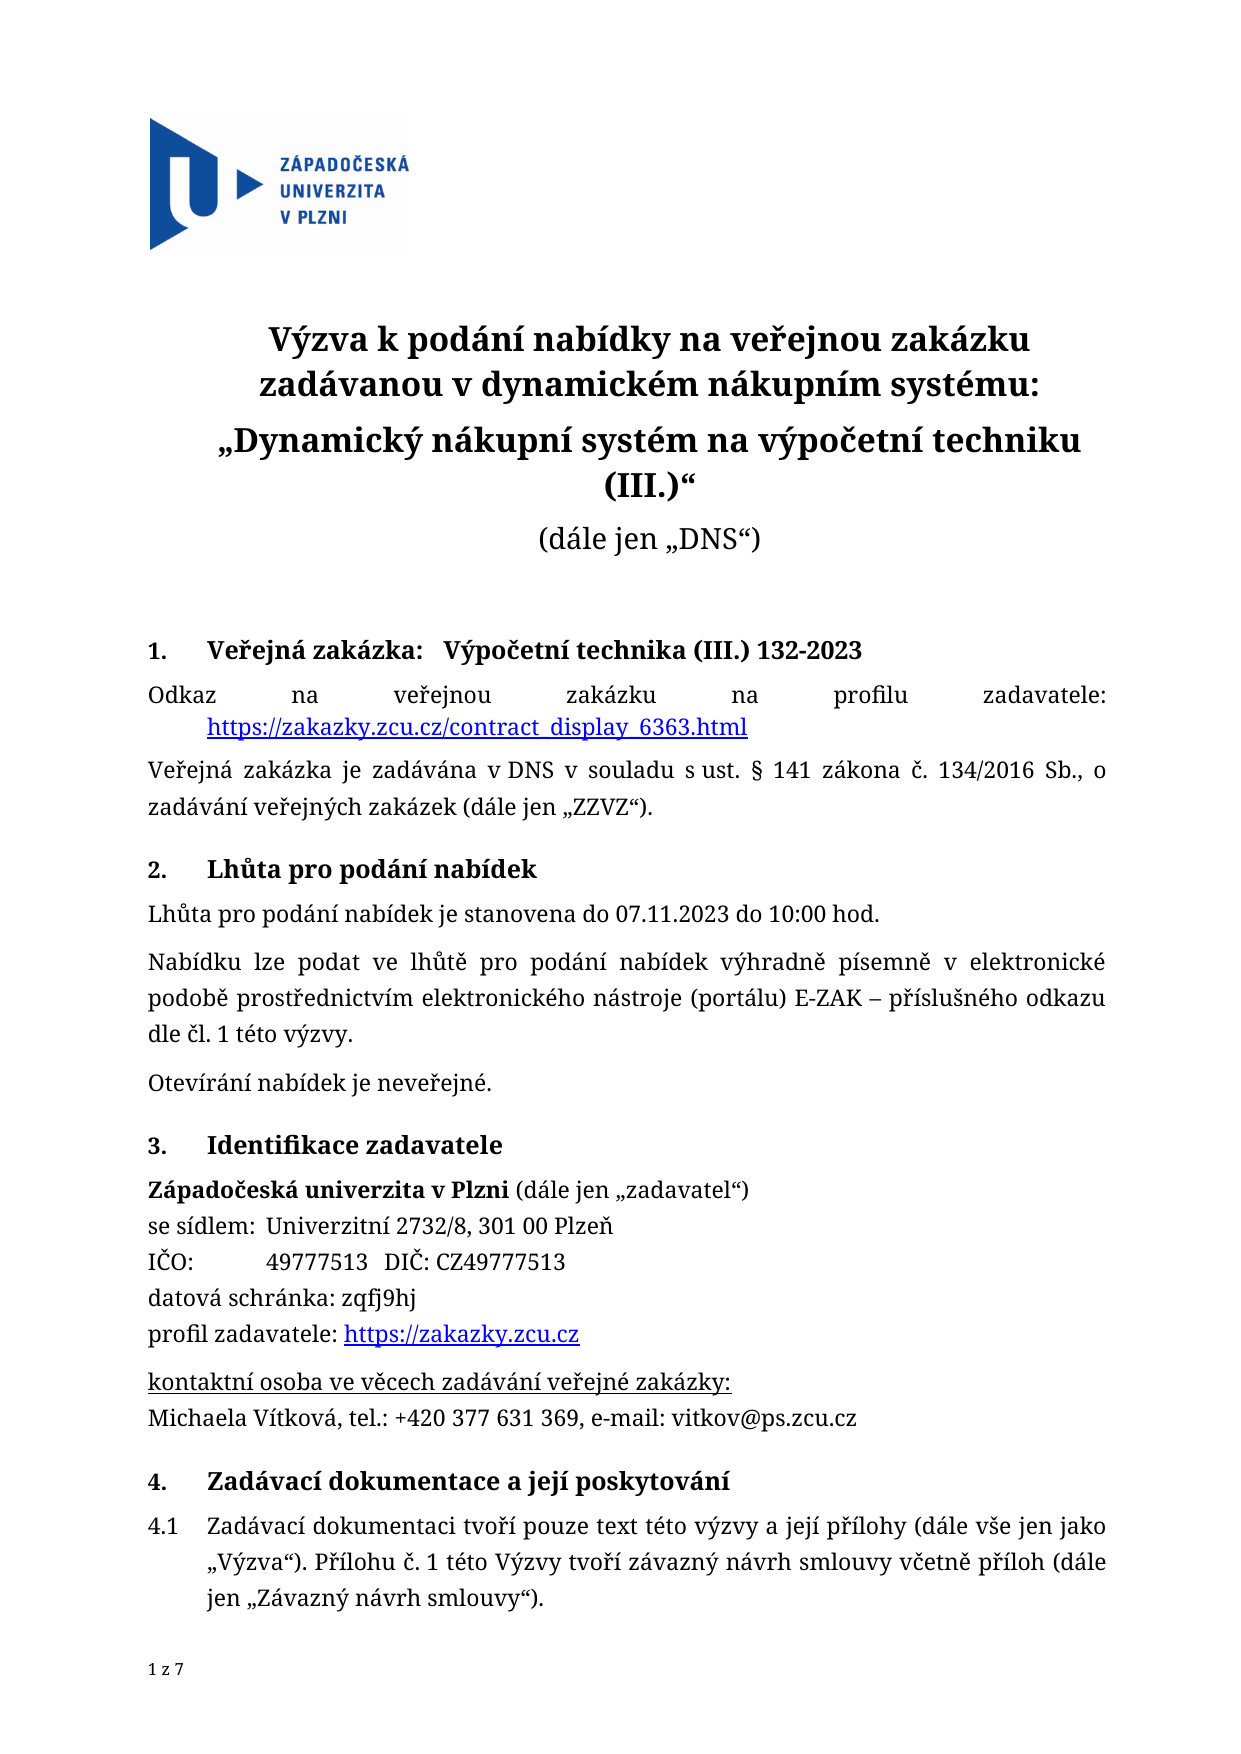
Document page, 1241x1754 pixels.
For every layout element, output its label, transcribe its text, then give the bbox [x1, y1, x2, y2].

text datová schránka: zqfj9hj [148, 1282, 1107, 1313]
text IČO: 49777513 DIČ: CZ49777513 [148, 1246, 1107, 1277]
text Západočeská univerzita v Plzni (dále jen „zadavatel“) [148, 1174, 1107, 1205]
text Lhůta pro podání nabídek je stanovena do 07.11.2023 do 10:00 hod. [148, 898, 1107, 929]
text (dále jen „DNS“) [192, 518, 1107, 558]
text „Dynamický nákupní systém na výpočetní techniku (III.)“ [192, 417, 1107, 508]
subtitle Identifikace zadavatele [148, 1128, 1107, 1162]
text Veřejná zakázka je zadávána v DNS v souladu s ust. § 141 zákona č. 134/2016 Sb., o zadávání veřejných zakázek (dále jen „ZZVZ“). [148, 754, 1107, 822]
text Otevírání nabídek je neveřejné. [148, 1067, 1107, 1098]
text Nabídku lze podat ve lhůtě pro podání nabídek výhradně písemně v elektronické podobě prostřednictvím elektronického nástroje (portálu) E-ZAK – příslušného odkazu dle čl. 1 této výzvy. [148, 946, 1107, 1049]
subtitle Veřejná zakázka: Výpočetní technika (III.) 132-2023 [148, 633, 1107, 667]
list Zadávací dokumentaci tvoří pouze text této výzvy a její přílohy (dále vše jen jako „Výzva“). Přílohu č. 1 této Výzvy tvoří závazný návrh smlouvy včetně příloh (dále jen „Závazný návrh smlouvy“). [148, 1510, 1107, 1613]
picture [150, 118, 409, 250]
text profil zadavatele: https://zakazky.zcu.cz [148, 1318, 1107, 1349]
text Michaela Vítková, tel.: +420 377 631 369, e-mail: vitkov@ps.zcu.cz [148, 1402, 1107, 1433]
text Odkaz na veřejnou zakázku na profilu zadavatele: https://zakazky.zcu.cz/contract_display_6363.html [148, 679, 1107, 742]
subtitle Zadávací dokumentace a její poskytování [148, 1463, 1107, 1497]
text se sídlem: Univerzitní 2732/8, 301 00 Plzeň [148, 1210, 1107, 1241]
text Výzva k podání nabídky na veřejnou zakázku zadávanou v dynamickém nákupním systému: [192, 316, 1107, 406]
text kontaktní osoba ve věcech zadávání veřejné zakázky: [148, 1366, 1107, 1398]
subtitle Lhůta pro podání nabídek [148, 851, 1107, 885]
